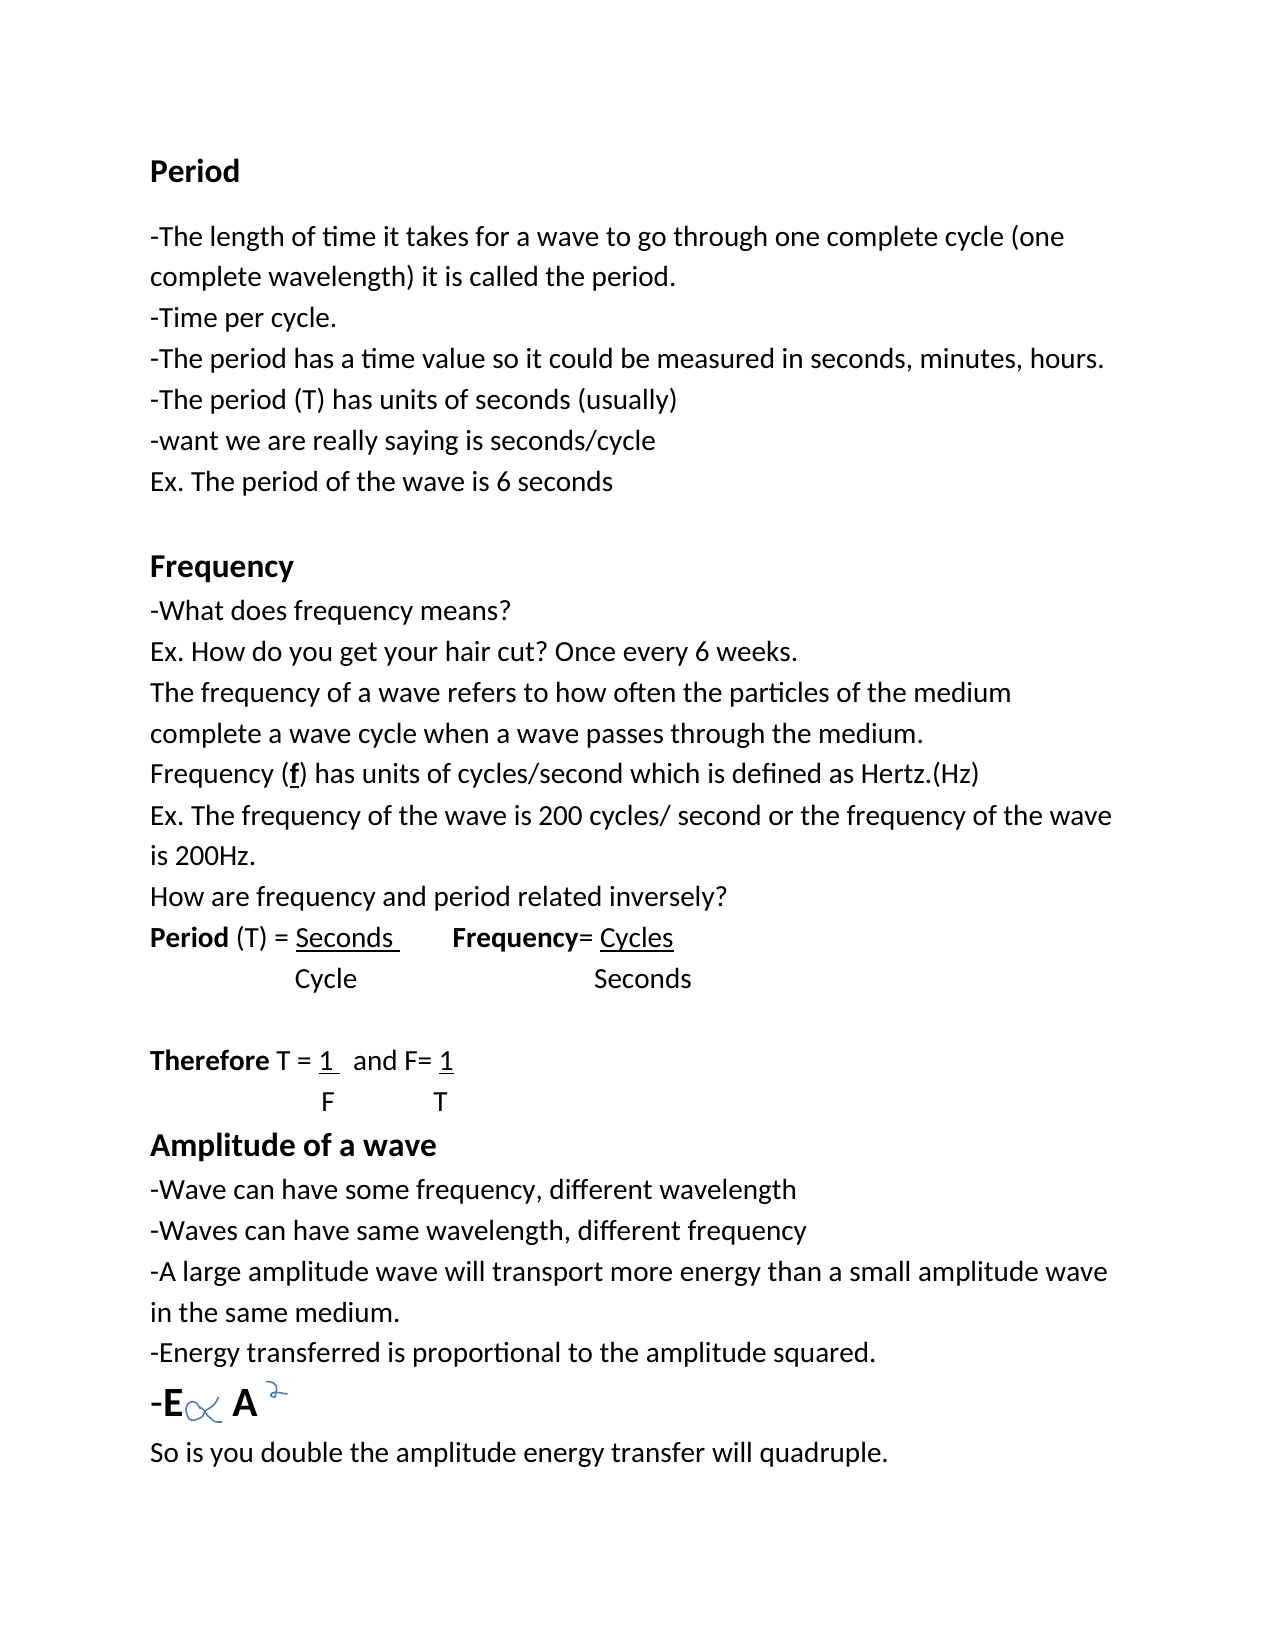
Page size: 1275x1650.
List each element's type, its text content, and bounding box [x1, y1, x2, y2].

text -want we are really saying is seconds/cycle [150, 422, 1125, 458]
text -E A [150, 1376, 1125, 1426]
text -A large amplitude wave will transport more energy than a small amplitude wave in the same medium. [150, 1253, 1125, 1329]
text How are frequency and period related inversely? [150, 878, 1125, 914]
text Ex. The period of the wave is 6 seconds [150, 463, 1125, 499]
text The frequency of a wave refers to how often the particles of the medium complete a wave cycle when a wave passes through the medium. [150, 674, 1125, 750]
text Therefore T = 1 and F= 1 [150, 1042, 1125, 1078]
text -Wave can have some frequency, different wavelength [150, 1171, 1125, 1206]
text -The period (T) has units of seconds (usually) [150, 381, 1125, 417]
text F T [150, 1083, 1125, 1119]
text -Waves can have same wavelength, different frequency [150, 1212, 1125, 1247]
text -What does frequency means? [150, 592, 1125, 627]
text -The period has a time value so it could be measured in seconds, minutes, hours. [150, 340, 1125, 376]
text Cycle Seconds [150, 960, 1125, 996]
text Period (T) = Seconds Frequency= Cycles [150, 919, 1125, 955]
text Ex. The frequency of the wave is 200 cycles/ second or the frequency of the wave is 200Hz. [150, 797, 1125, 873]
text So is you double the amplitude energy transfer will quadruple. [150, 1434, 1125, 1469]
text -Time per cycle. [150, 299, 1125, 335]
text -Energy transferred is proportional to the amplitude squared. [150, 1334, 1125, 1370]
text Ex. How do you get your hair cut? Once every 6 weeks. [150, 633, 1125, 668]
text -The length of time it takes for a wave to go through one complete cycle (one complete wavelength) it is called the period. [150, 218, 1125, 294]
text Amplitude of a wave [150, 1124, 1125, 1165]
text Frequency [150, 545, 1125, 586]
text Period [150, 150, 1125, 191]
text Frequency (f) has units of cycles/second which is defined as Hertz.(Hz) [150, 756, 1125, 791]
